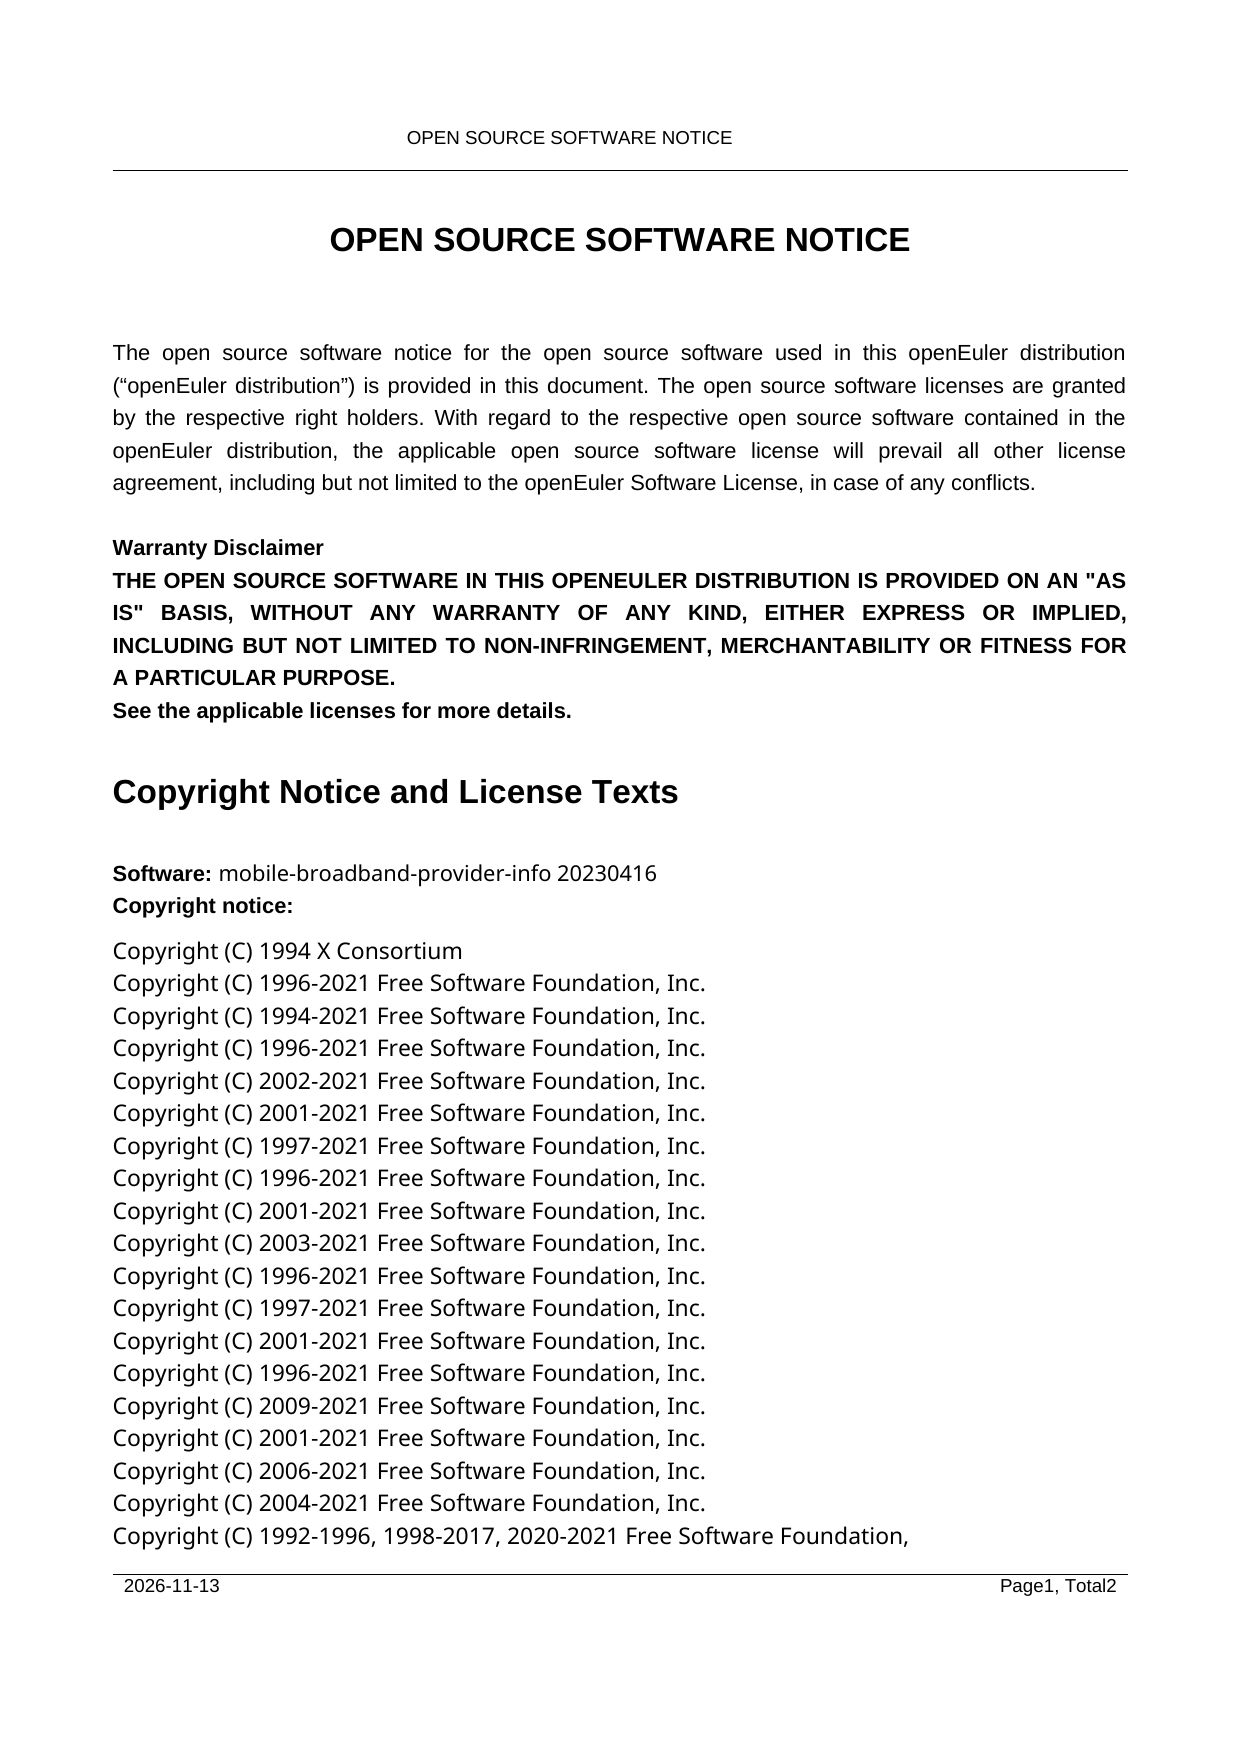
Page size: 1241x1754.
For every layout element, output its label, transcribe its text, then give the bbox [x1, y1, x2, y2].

text Copyright (C) 1994 X Consortium [112, 934, 1128, 966]
text Copyright (C) 2001-2021 Free Software Foundation, Inc. [112, 1194, 1128, 1226]
text Copyright (C) 2006-2021 Free Software Foundation, Inc. [112, 1454, 1128, 1486]
text Copyright (C) 1997-2021 Free Software Foundation, Inc. [112, 1129, 1128, 1161]
text Copyright (C) 2009-2021 Free Software Foundation, Inc. [112, 1389, 1128, 1421]
text Copyright Notice and License Texts [112, 759, 1128, 824]
text Copyright (C) 1994-2021 Free Software Foundation, Inc. [112, 999, 1128, 1031]
text THE OPEN SOURCE SOFTWARE IN THIS OPENEULER DISTRIBUTION IS PROVIDED ON AN "AS IS" BASIS, WITHOUT ANY WARRANTY OF ANY KIND, EITHER EXPRESS OR IMPLIED, INCLUDING BUT NOT LIMITED TO NON-INFRINGEMENT, MERCHANTABILITY OR FITNESS FOR A PARTICULAR PURPOSE. See the applicable licenses for more details. [112, 564, 1128, 726]
text Copyright (C) 1992-1996, 1998-2017, 2020-2021 Free Software Foundation, [112, 1519, 1128, 1551]
text Warranty Disclaimer [112, 531, 1128, 564]
text Copyright (C) 1996-2021 Free Software Foundation, Inc. [112, 1031, 1128, 1064]
text OPEN SOURCE SOFTWARE NOTICE [112, 206, 1128, 271]
text Copyright (C) 2001-2021 Free Software Foundation, Inc. [112, 1324, 1128, 1356]
text Copyright (C) 1996-2021 Free Software Foundation, Inc. [112, 1259, 1128, 1291]
text Copyright (C) 2001-2021 Free Software Foundation, Inc. [112, 1096, 1128, 1129]
text The open source software notice for the open source software used in this openEuler distribution (“openEuler distribution”) is provided in this document. The open source software licenses are granted by the respective right holders. With regard to the respective open source software contained in the openEuler distribution, the applicable open source software license will prevail all other license agreement, including but not limited to the openEuler Software License, in case of any conflicts. [112, 336, 1128, 499]
text Copyright notice: [112, 889, 1128, 921]
text Copyright (C) 1996-2021 Free Software Foundation, Inc. [112, 1356, 1128, 1389]
text Copyright (C) 1997-2021 Free Software Foundation, Inc. [112, 1291, 1128, 1324]
text Copyright (C) 1996-2021 Free Software Foundation, Inc. [112, 1161, 1128, 1194]
text Copyright (C) 2004-2021 Free Software Foundation, Inc. [112, 1486, 1128, 1519]
text Copyright (C) 2002-2021 Free Software Foundation, Inc. [112, 1064, 1128, 1096]
text Copyright (C) 2003-2021 Free Software Foundation, Inc. [112, 1226, 1128, 1259]
title Software: mobile-broadband-provider-info 20230416 [112, 856, 1128, 889]
text Copyright (C) 2001-2021 Free Software Foundation, Inc. [112, 1421, 1128, 1454]
text Copyright (C) 1996-2021 Free Software Foundation, Inc. [112, 966, 1128, 999]
